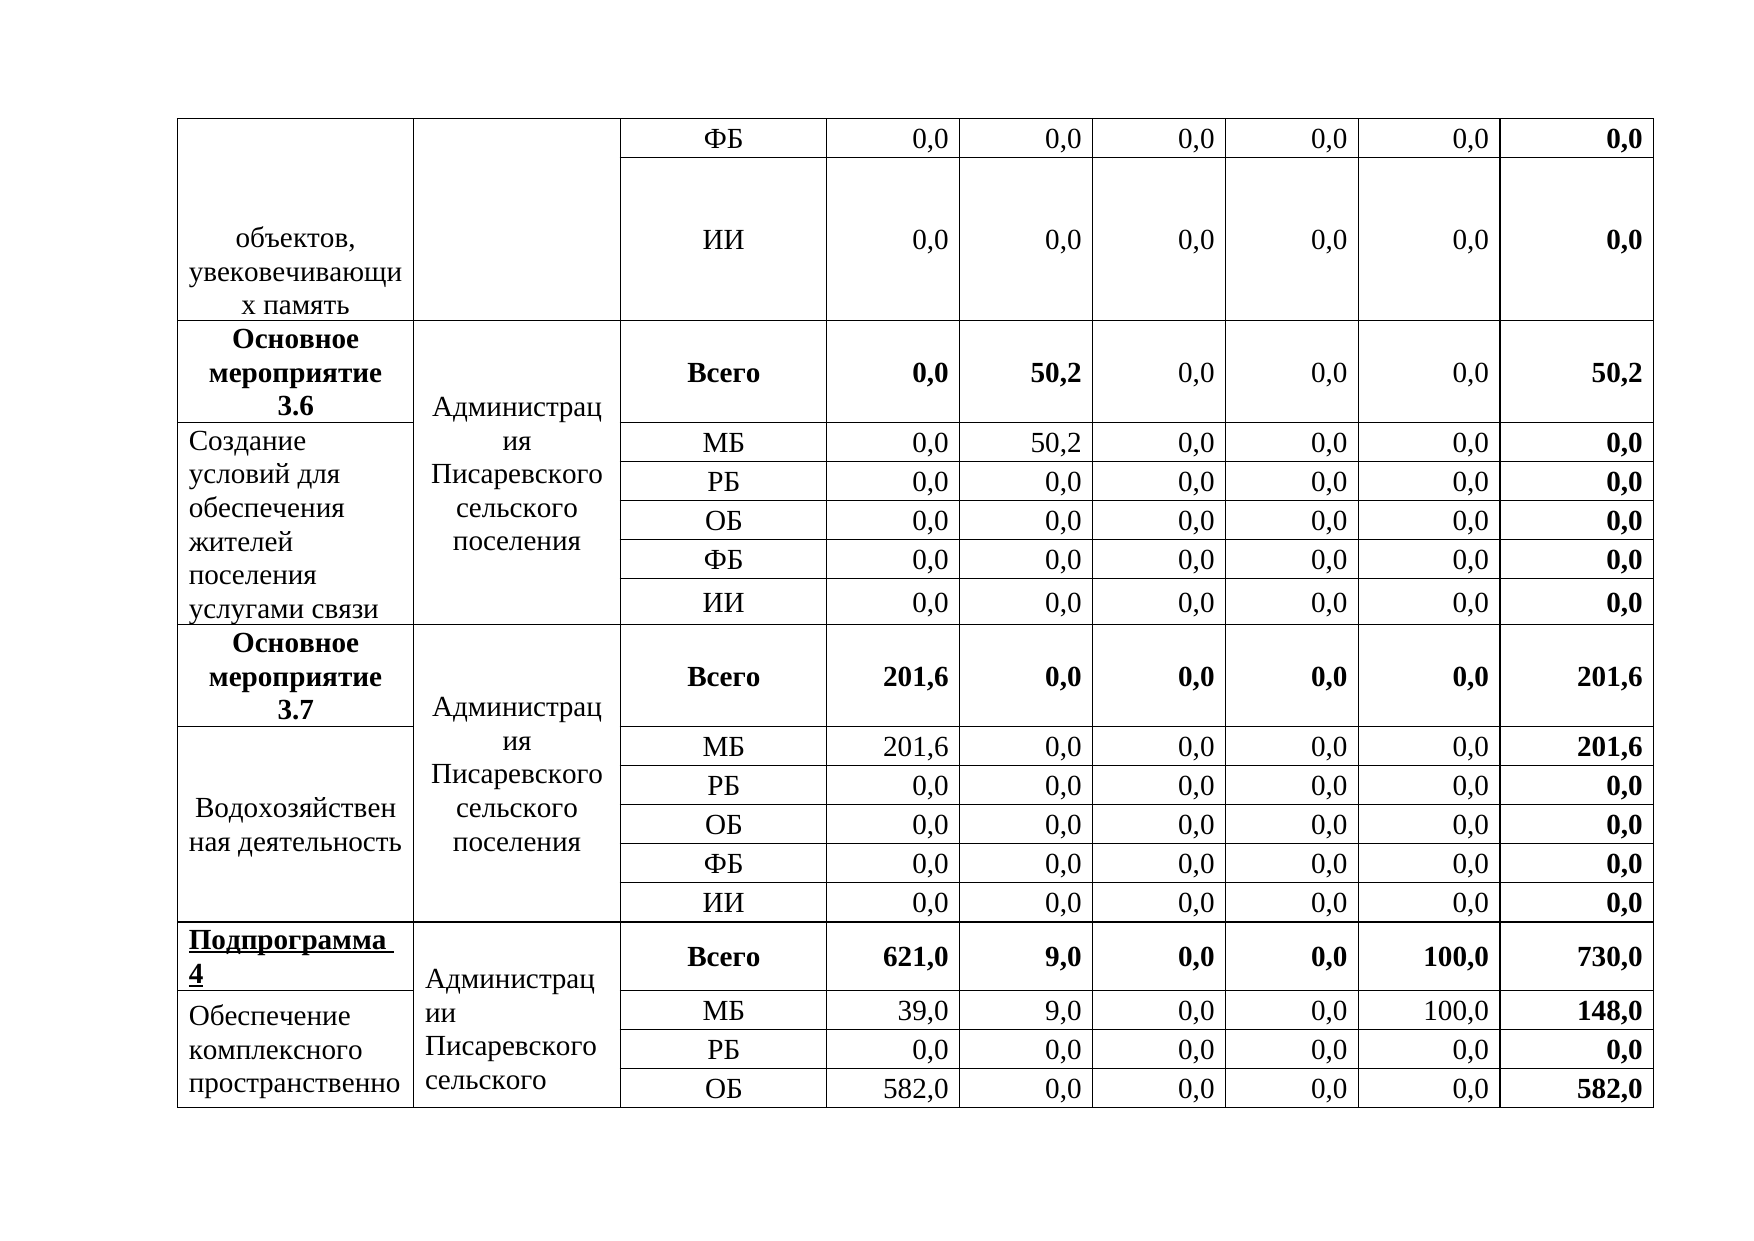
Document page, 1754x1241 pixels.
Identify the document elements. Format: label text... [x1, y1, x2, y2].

table_cell 0,0 [1359, 625, 1499, 726]
table_cell 0,0 [1226, 727, 1358, 765]
table_cell 0,0 [1226, 1030, 1358, 1068]
table_cell 0,0 [1093, 501, 1225, 539]
table_cell МБ [621, 727, 826, 765]
table_cell Водохозяйственная деятельность [178, 727, 413, 921]
table_cell 0,0 [1226, 540, 1358, 578]
table_cell 0,0 [1359, 766, 1499, 804]
table_cell 0,0 [960, 540, 1092, 578]
table_cell 0,0 [1226, 844, 1358, 882]
table_cell 0,0 [960, 1030, 1092, 1068]
table_cell 0,0 [827, 119, 959, 157]
table_cell 0,0 [960, 883, 1092, 921]
table_cell 148,0 [1501, 991, 1653, 1028]
table_cell 0,0 [1226, 462, 1358, 500]
table_cell 9,0 [960, 991, 1092, 1028]
table_cell 0,0 [1093, 321, 1225, 422]
table_cell МБ [621, 991, 826, 1028]
table_cell 0,0 [827, 579, 959, 624]
table_cell 201,6 [1501, 625, 1653, 726]
table_cell РБ [621, 1030, 826, 1068]
table_cell 0,0 [1359, 805, 1499, 843]
table_cell 0,0 [1093, 805, 1225, 843]
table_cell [414, 923, 620, 1107]
table_cell 0,0 [1359, 119, 1499, 157]
table_cell 0,0 [1093, 119, 1225, 157]
table_cell 0,0 [827, 423, 959, 461]
table_cell 730,0 [1501, 923, 1653, 989]
table_cell 0,0 [1501, 423, 1653, 461]
table_cell 0,0 [1093, 540, 1225, 578]
table_cell 0,0 [1226, 625, 1358, 726]
table_cell 50,2 [1501, 321, 1653, 422]
table_cell 0,0 [960, 727, 1092, 765]
table_cell 0,0 [1093, 991, 1225, 1028]
table_cell 0,0 [1226, 883, 1358, 921]
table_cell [414, 321, 620, 624]
table_cell 0,0 [1359, 501, 1499, 539]
table_cell 0,0 [1501, 501, 1653, 539]
table_cell 0,0 [1359, 462, 1499, 500]
table_cell 0,0 [1226, 991, 1358, 1028]
table_cell 0,0 [827, 844, 959, 882]
table_cell 582,0 [827, 1069, 959, 1107]
table_cell 0,0 [960, 805, 1092, 843]
table_cell 50,2 [960, 423, 1092, 461]
table_cell ФБ [621, 540, 826, 578]
table_cell 0,0 [960, 1069, 1092, 1107]
table_cell 50,2 [960, 321, 1092, 422]
table_cell 0,0 [1501, 844, 1653, 882]
table_cell ОБ [621, 805, 826, 843]
table_cell МБ [621, 423, 826, 461]
table_cell ФБ [621, 844, 826, 882]
table_cell 0,0 [1093, 727, 1225, 765]
table_cell 39,0 [827, 991, 959, 1028]
table_cell 0,0 [1093, 579, 1225, 624]
table_cell Всего [621, 625, 826, 726]
table_cell 0,0 [1093, 462, 1225, 500]
table_cell РБ [621, 766, 826, 804]
table_cell 0,0 [1359, 321, 1499, 422]
table_cell Создание условий для обеспечения жителей поселения услугами связи [178, 423, 413, 624]
table_cell 0,0 [960, 766, 1092, 804]
table_cell 0,0 [827, 321, 959, 422]
table_cell 0,0 [1501, 540, 1653, 578]
table_cell 0,0 [827, 805, 959, 843]
table_cell 0,0 [1501, 1030, 1653, 1068]
table_cell 0,0 [1359, 844, 1499, 882]
table_cell 0,0 [1226, 423, 1358, 461]
table_cell 0,0 [1093, 1069, 1225, 1107]
table_cell 0,0 [1359, 727, 1499, 765]
table_cell 0,0 [1226, 805, 1358, 843]
table_cell 0,0 [1093, 625, 1225, 726]
table_cell 0,0 [827, 1030, 959, 1068]
table_cell Всего [621, 923, 826, 989]
table_cell 0,0 [1501, 119, 1653, 157]
table_cell 0,0 [827, 501, 959, 539]
table_cell 0,0 [1226, 923, 1358, 989]
table_cell 0,0 [1093, 766, 1225, 804]
table_cell 0,0 [1359, 579, 1499, 624]
table_cell 201,6 [1501, 727, 1653, 765]
table_cell Подпрограмма 4 [178, 923, 413, 989]
table_cell 582,0 [1501, 1069, 1653, 1107]
table_cell 0,0 [1501, 883, 1653, 921]
table_cell 0,0 [827, 462, 959, 500]
table_cell 0,0 [1226, 158, 1358, 320]
table_cell 0,0 [1093, 423, 1225, 461]
table_cell 0,0 [1093, 844, 1225, 882]
table_cell 0,0 [827, 540, 959, 578]
table_cell 0,0 [1226, 501, 1358, 539]
table_cell 0,0 [960, 579, 1092, 624]
table_cell 0,0 [1359, 1069, 1499, 1107]
table_cell 0,0 [1226, 1069, 1358, 1107]
table_cell Основное мероприятие 3.7 [178, 625, 413, 726]
table_cell 0,0 [960, 501, 1092, 539]
table_cell 0,0 [1501, 579, 1653, 624]
table_cell 0,0 [960, 625, 1092, 726]
table_cell 0,0 [1359, 540, 1499, 578]
table_cell Основное мероприятие 3.6 [178, 321, 413, 422]
table_cell 0,0 [960, 844, 1092, 882]
table_cell 0,0 [1226, 119, 1358, 157]
table_cell 0,0 [1359, 1030, 1499, 1068]
table_cell 0,0 [1226, 321, 1358, 422]
table_cell 0,0 [960, 119, 1092, 157]
table_cell 0,0 [827, 883, 959, 921]
table_cell 0,0 [960, 158, 1092, 320]
table_cell 0,0 [827, 158, 959, 320]
table_cell 0,0 [1501, 158, 1653, 320]
table_cell 0,0 [1226, 579, 1358, 624]
table_cell РБ [621, 462, 826, 500]
table_cell 100,0 [1359, 991, 1499, 1028]
table_cell ИИ [621, 158, 826, 320]
table_cell ОБ [621, 501, 826, 539]
table_cell Администрация Писаревского сельского поселения [414, 625, 620, 921]
table_cell 0,0 [1359, 883, 1499, 921]
table_cell 0,0 [1359, 423, 1499, 461]
table_cell Всего [621, 321, 826, 422]
table_cell 0,0 [1226, 766, 1358, 804]
table_cell 201,6 [827, 727, 959, 765]
table_cell ИИ [621, 883, 826, 921]
table_cell 0,0 [1093, 1030, 1225, 1068]
table_cell ОБ [621, 1069, 826, 1107]
table_cell 0,0 [1501, 766, 1653, 804]
table_cell 0,0 [1359, 158, 1499, 320]
table_cell 0,0 [1501, 805, 1653, 843]
table_cell ИИ [621, 579, 826, 624]
table_cell Обеспечение комплексного пространственного и территориального развития сельского поселения на 2024-2028 гг.» [178, 991, 413, 1107]
table_cell ФБ [621, 119, 826, 157]
table_cell 0,0 [1093, 158, 1225, 320]
table_cell 0,0 [1093, 923, 1225, 989]
table_cell 0,0 [960, 462, 1092, 500]
table_cell 621,0 [827, 923, 959, 989]
table_cell 0,0 [1501, 462, 1653, 500]
table_cell 0,0 [1093, 883, 1225, 921]
table_cell 201,6 [827, 625, 959, 726]
table_cell 9,0 [960, 923, 1092, 989]
table_cell 0,0 [827, 766, 959, 804]
table_cell 100,0 [1359, 923, 1499, 989]
